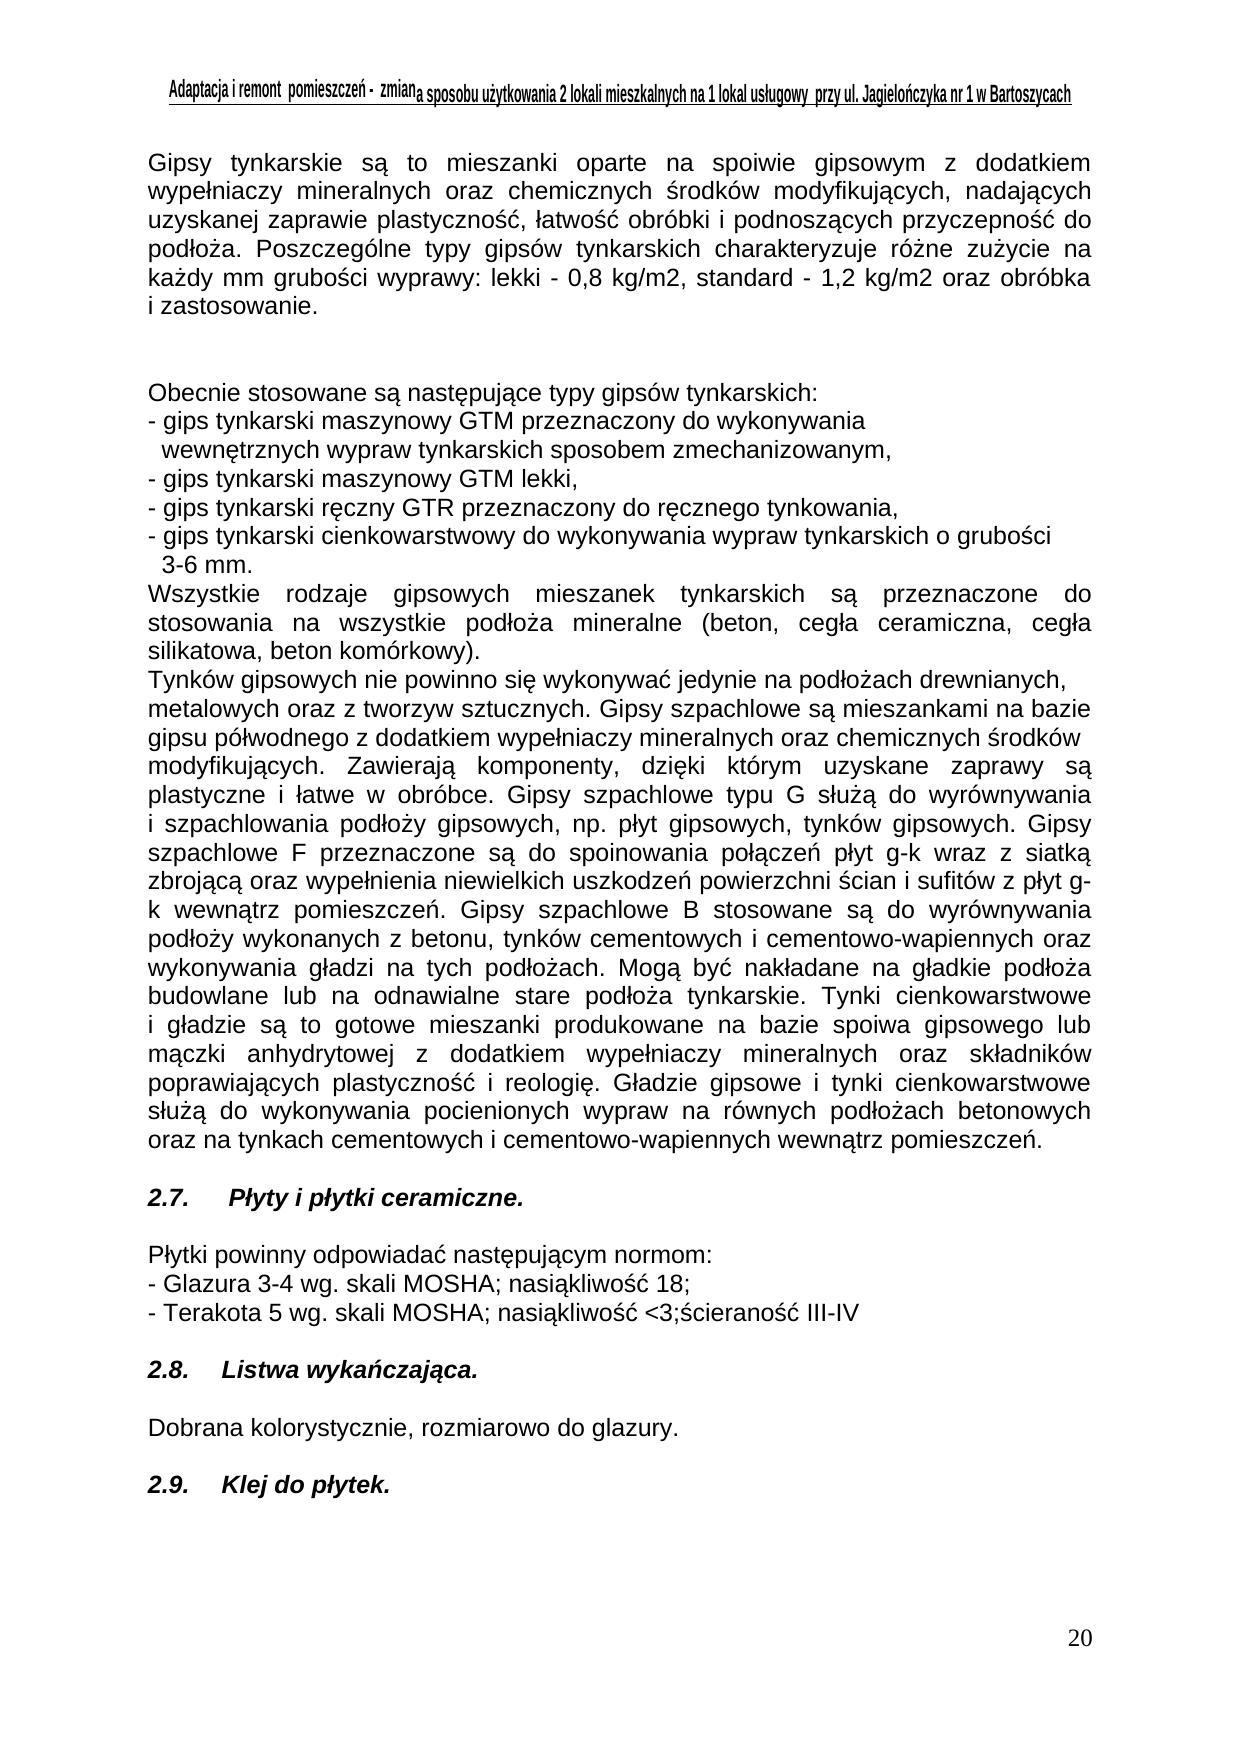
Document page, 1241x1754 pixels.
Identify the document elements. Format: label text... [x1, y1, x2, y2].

text wewnętrznych wypraw tynkarskich sposobem zmechanizowanym, [148, 435, 1093, 464]
text Płytki powinny odpowiadać następującym normom: [148, 1240, 1093, 1269]
text - gips tynkarski cienkowarstwowy do wykonywania wypraw tynkarskich o grubości [148, 521, 1093, 550]
text Wszystkie rodzaje gipsowych mieszanek tynkarskich są przeznaczone do stosowania na wszystkie podłoża mineralne (beton, cegła ceramiczna, cegła silikatowa, beton komórkowy). [148, 579, 1093, 665]
text - Terakota 5 wg. skali MOSHA; nasiąkliwość <3;ścieraność III-IV [148, 1298, 1093, 1326]
text 2.8. Listwa wykańczająca. [148, 1355, 1093, 1384]
text Obecnie stosowane są następujące typy gipsów tynkarskich: [148, 378, 1093, 406]
text 2.9. Klej do płytek. [148, 1470, 1093, 1499]
text 2.7. Płyty i płytki ceramiczne. [148, 1183, 1093, 1211]
text - gips tynkarski ręczny GTR przeznaczony do ręcznego tynkowania, [148, 493, 1093, 521]
text Tynków gipsowych nie powinno się wykonywać jedynie na podłożach drewnianych, [148, 665, 1093, 694]
text Dobrana kolorystycznie, rozmiarowo do glazury. [148, 1413, 1093, 1441]
text metalowych oraz z tworzyw sztucznych. Gipsy szpachlowe są mieszankami na bazie gipsu półwodnego z dodatkiem wypełniaczy mineralnych oraz chemicznych środków [148, 694, 1093, 751]
text - gips tynkarski maszynowy GTM przeznaczony do wykonywania [148, 406, 1093, 435]
text modyfikujących. Zawierają komponenty, dzięki którym uzyskane zaprawy są plastyczne i łatwe w obróbce. Gipsy szpachlowe typu G służą do wyrównywania i szpachlowania podłoży gipsowych, np. płyt gipsowych, tynków gipsowych. Gipsy szpachlowe F przeznaczone są do spoinowania połączeń płyt g-k wraz z siatką zbrojącą oraz wypełnienia niewielkich uszkodzeń powierzchni ścian i sufitów z płyt g-k wewnątrz pomieszczeń. Gipsy szpachlowe B stosowane są do wyrównywania podłoży wykonanych z betonu, tynków cementowych i cementowo-wapiennych oraz wykonywania gładzi na tych podłożach. Mogą być nakładane na gładkie podłoża budowlane lub na odnawialne stare podłoża tynkarskie. Tynki cienkowarstwowe i gładzie są to gotowe mieszanki produkowane na bazie spoiwa gipsowego lub mączki anhydrytowej z dodatkiem wypełniaczy mineralnych oraz składników poprawiających plastyczność i reologię. Gładzie gipsowe i tynki cienkowarstwowe służą do wykonywania pocienionych wypraw na równych podłożach betonowych oraz na tynkach cementowych i cementowo-wapiennych wewnątrz pomieszczeń. [148, 751, 1093, 1154]
text - Glazura 3-4 wg. skali MOSHA; nasiąkliwość 18; [148, 1269, 1093, 1298]
text Gipsy tynkarskie są to mieszanki oparte na spoiwie gipsowym z dodatkiem wypełniaczy mineralnych oraz chemicznych środków modyfikujących, nadających uzyskanej zaprawie plastyczność, łatwość obróbki i podnoszących przyczepność do podłoża. Poszczególne typy gipsów tynkarskich charakteryzuje różne zużycie na każdy mm grubości wyprawy: lekki - 0,8 kg/m2, standard - 1,2 kg/m2 oraz obróbka i zastosowanie. [148, 148, 1093, 320]
text 3-6 mm. [148, 550, 1093, 579]
text - gips tynkarski maszynowy GTM lekki, [148, 464, 1093, 493]
